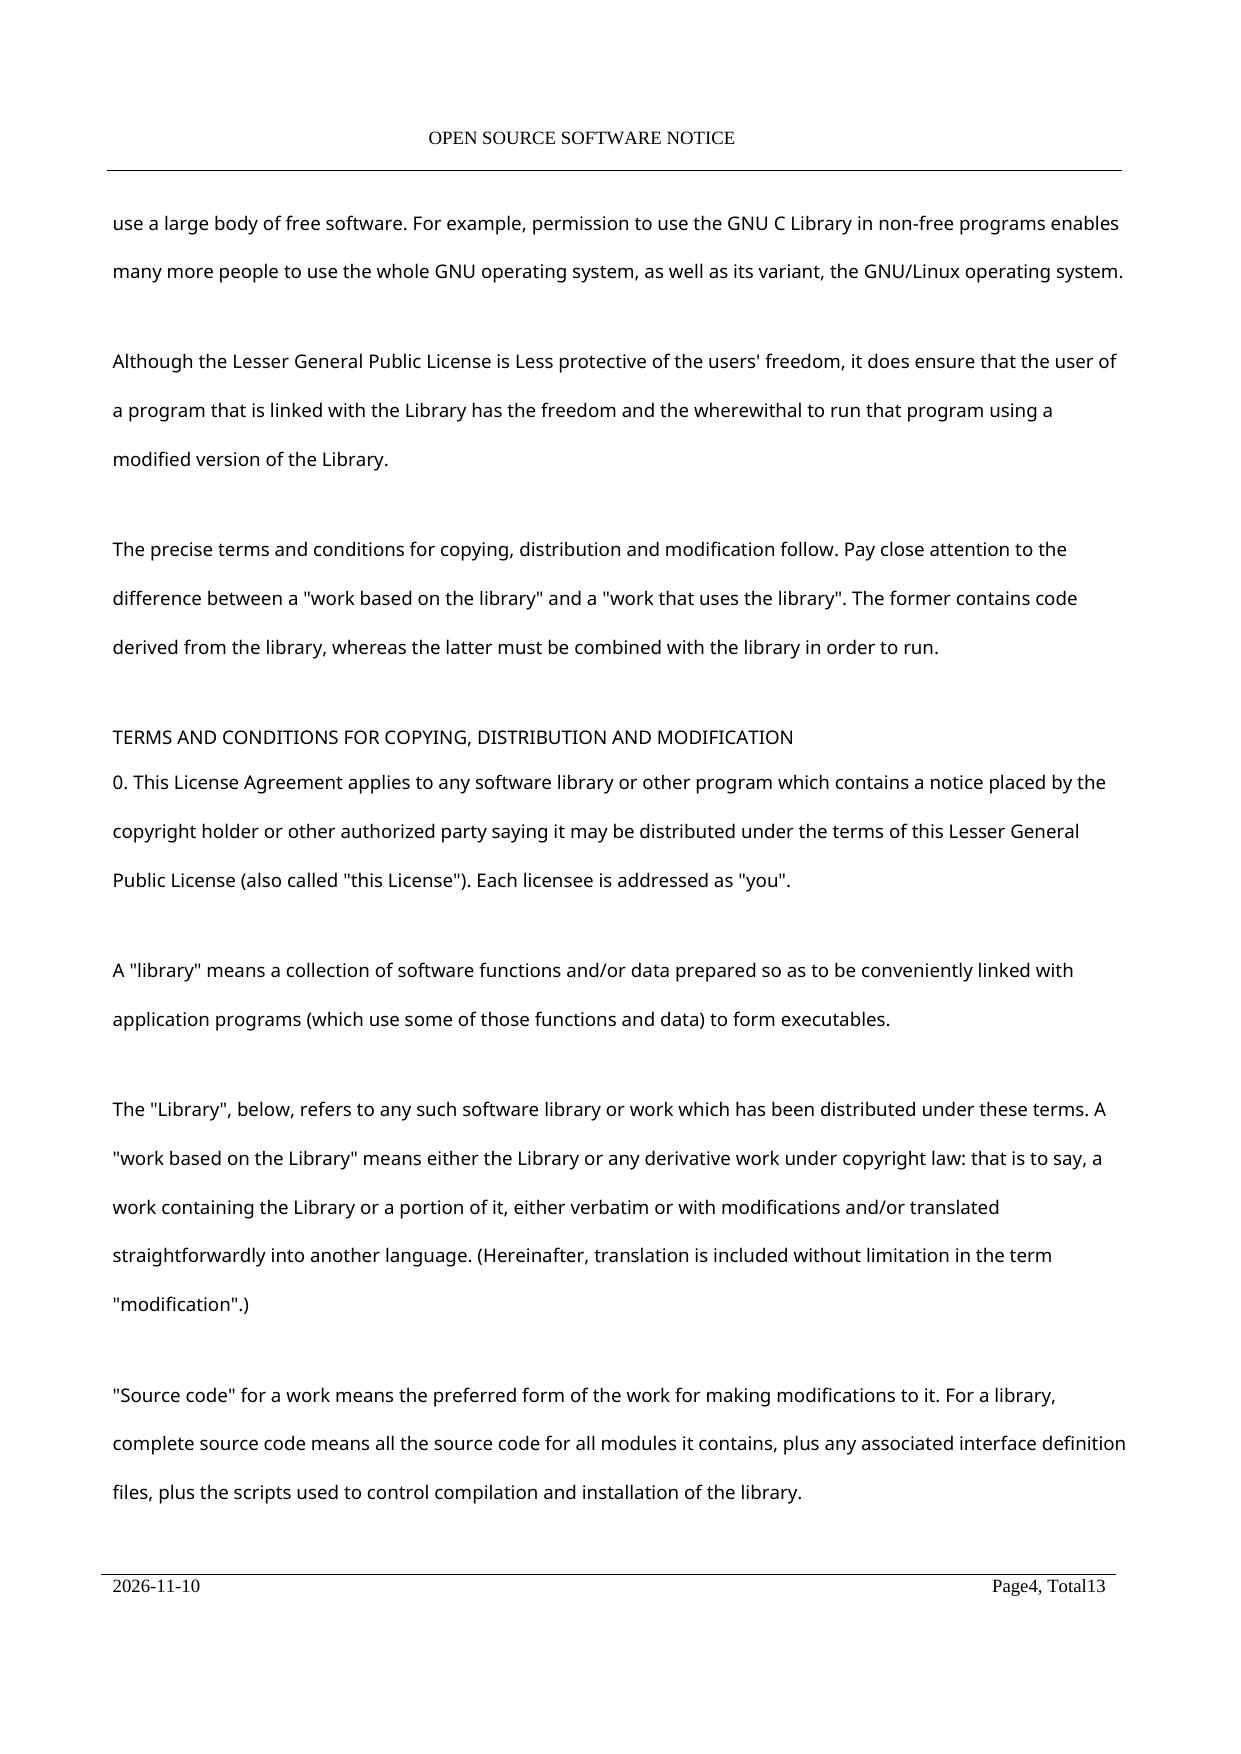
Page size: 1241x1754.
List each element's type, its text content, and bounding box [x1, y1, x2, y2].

text 0. This License Agreement applies to any software library or other program which contains a notice placed by the copyright holder or other authorized party saying it may be distributed under the terms of this Lesser General Public License (also called "this License"). Each licensee is addressed as "you". [112, 766, 1128, 896]
text TERMS AND CONDITIONS FOR COPYING, DISTRIBUTION AND MODIFICATION [112, 721, 1128, 753]
text A "library" means a collection of software functions and/or data prepared so as to be conveniently linked with application programs (which use some of those functions and data) to form executables. [112, 954, 1128, 1035]
text The "Library", below, refers to any such software library or work which has been distributed under these terms. A "work based on the Library" means either the Library or any derivative work under copyright law: that is to say, a work containing the Library or a portion of it, either verbatim or with modifications and/or translated straightforwardly into another language. (Hereinafter, translation is included without limitation in the term "modification".) [112, 1093, 1128, 1321]
text The precise terms and conditions for copying, distribution and modification follow. Pay close attention to the difference between a "work based on the library" and a "work that uses the library". The former contains code derived from the library, whereas the latter must be combined with the library in order to run. [112, 533, 1128, 663]
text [112, 206, 1128, 288]
text Although the Lesser General Public License is Less protective of the users' freedom, it does ensure that the user of a program that is linked with the Library has the freedom and the wherewithal to run that program using a modified version of the Library. [112, 345, 1128, 475]
text "Source code" for a work means the preferred form of the work for making modifications to it. For a library, complete source code means all the source code for all modules it contains, plus any associated interface definition files, plus the scripts used to control compilation and installation of the library. [112, 1378, 1128, 1508]
